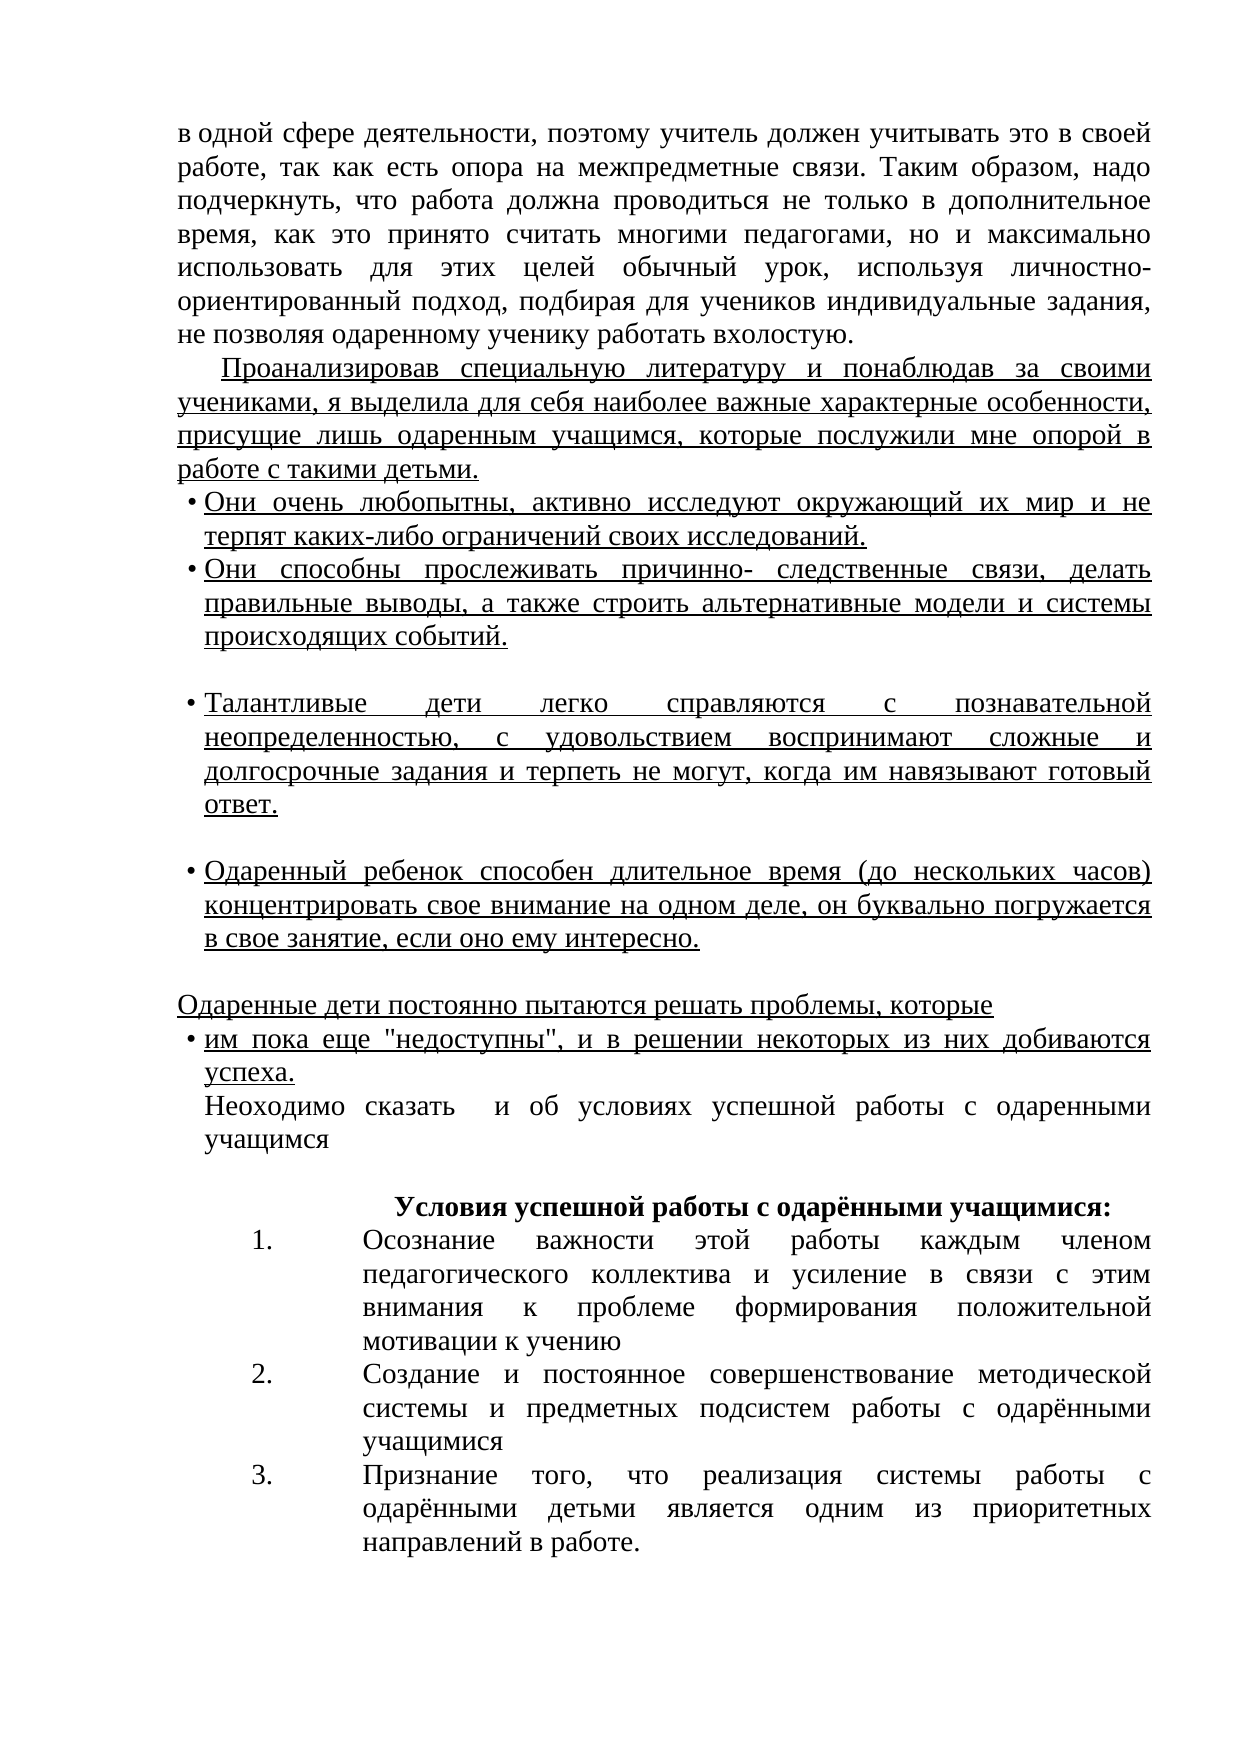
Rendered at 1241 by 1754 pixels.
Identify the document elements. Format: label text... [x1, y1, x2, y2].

text Проанализировав специальную литературу и понаблюдав за своими учениками, я выделила для себя наиболее важные характерные особенности, присущие лишь одаренным учащимся, которые послужили мне опорой в работе с такими детьми. [177, 350, 1152, 413]
list Они очень любопытны, активно исследуют окружающий их мир и не терпят каких-либо ограничений своих исследований. [187, 484, 1152, 551]
text Неоходимо сказать и об условиях успешной работы с одаренными учащимся [204, 1088, 1152, 1155]
list Признание того, что реализация системы работы с одарёнными детьми является одним из приоритетных направлений в работе. [251, 1457, 1152, 1558]
text Одаренные дети постоянно пытаются решать проблемы, которые [177, 987, 1152, 1021]
list им пока еще "недоступны", и в решении некоторых из них добиваются успеха. [186, 1021, 1152, 1088]
list Создание и постоянное совершенствование методической системы и предметных подсистем работы с одарёнными учащимися [251, 1356, 1152, 1457]
list Одаренный ребенок способен длительное время (до нескольких часов) концентрировать свое внимание на одном деле, он буквально погружается в свое занятие, если оно ему интересно. [186, 853, 1152, 954]
list одной сфере деятельности, поэтому учитель должен учитывать это в своей работе, так как есть опора на межпредметные связи. Таким образом, надо подчеркнуть, что работа должна проводиться не только в дополнительное время, как это принято считать многими педагогами, но и максимально использовать для этих целей обычный урок, используя личностно-ориентированный подход, подбирая для учеников индивидуальные задания, не позволяя одаренному ученику работать вхолостую. [177, 115, 1152, 350]
text Проанализировав специальную литературу и понаблюдав за своими учениками, я выделила для себя наиболее важные характерные особенности, присущие лишь одаренным учащимся, которые послужили мне опорой в работе с такими детьми. [177, 414, 1152, 446]
text Условия успешной работы с одарёнными учащимися: [394, 1189, 1152, 1222]
list Они способны прослеживать причинно- следственные связи, делать правильные выводы, а также строить альтернативные модели и системы происходящих событий. [187, 551, 1152, 652]
text Проанализировав специальную литературу и понаблюдав за своими учениками, я выделила для себя наиболее важные характерные особенности, присущие лишь одаренным учащимся, которые послужили мне опорой в работе с такими детьми. [177, 448, 1152, 484]
list Осознание важности этой работы каждым членом педагогического коллектива и усиление в связи с этим внимания к проблеме формирования положительной мотивации к учению [251, 1222, 1152, 1356]
list Талантливые дети легко справляются с познавательной неопределенностью, с удовольствием воспринимают сложные и долгосрочные задания и терпеть не могут, когда им навязывают готовый ответ. [186, 686, 1152, 820]
